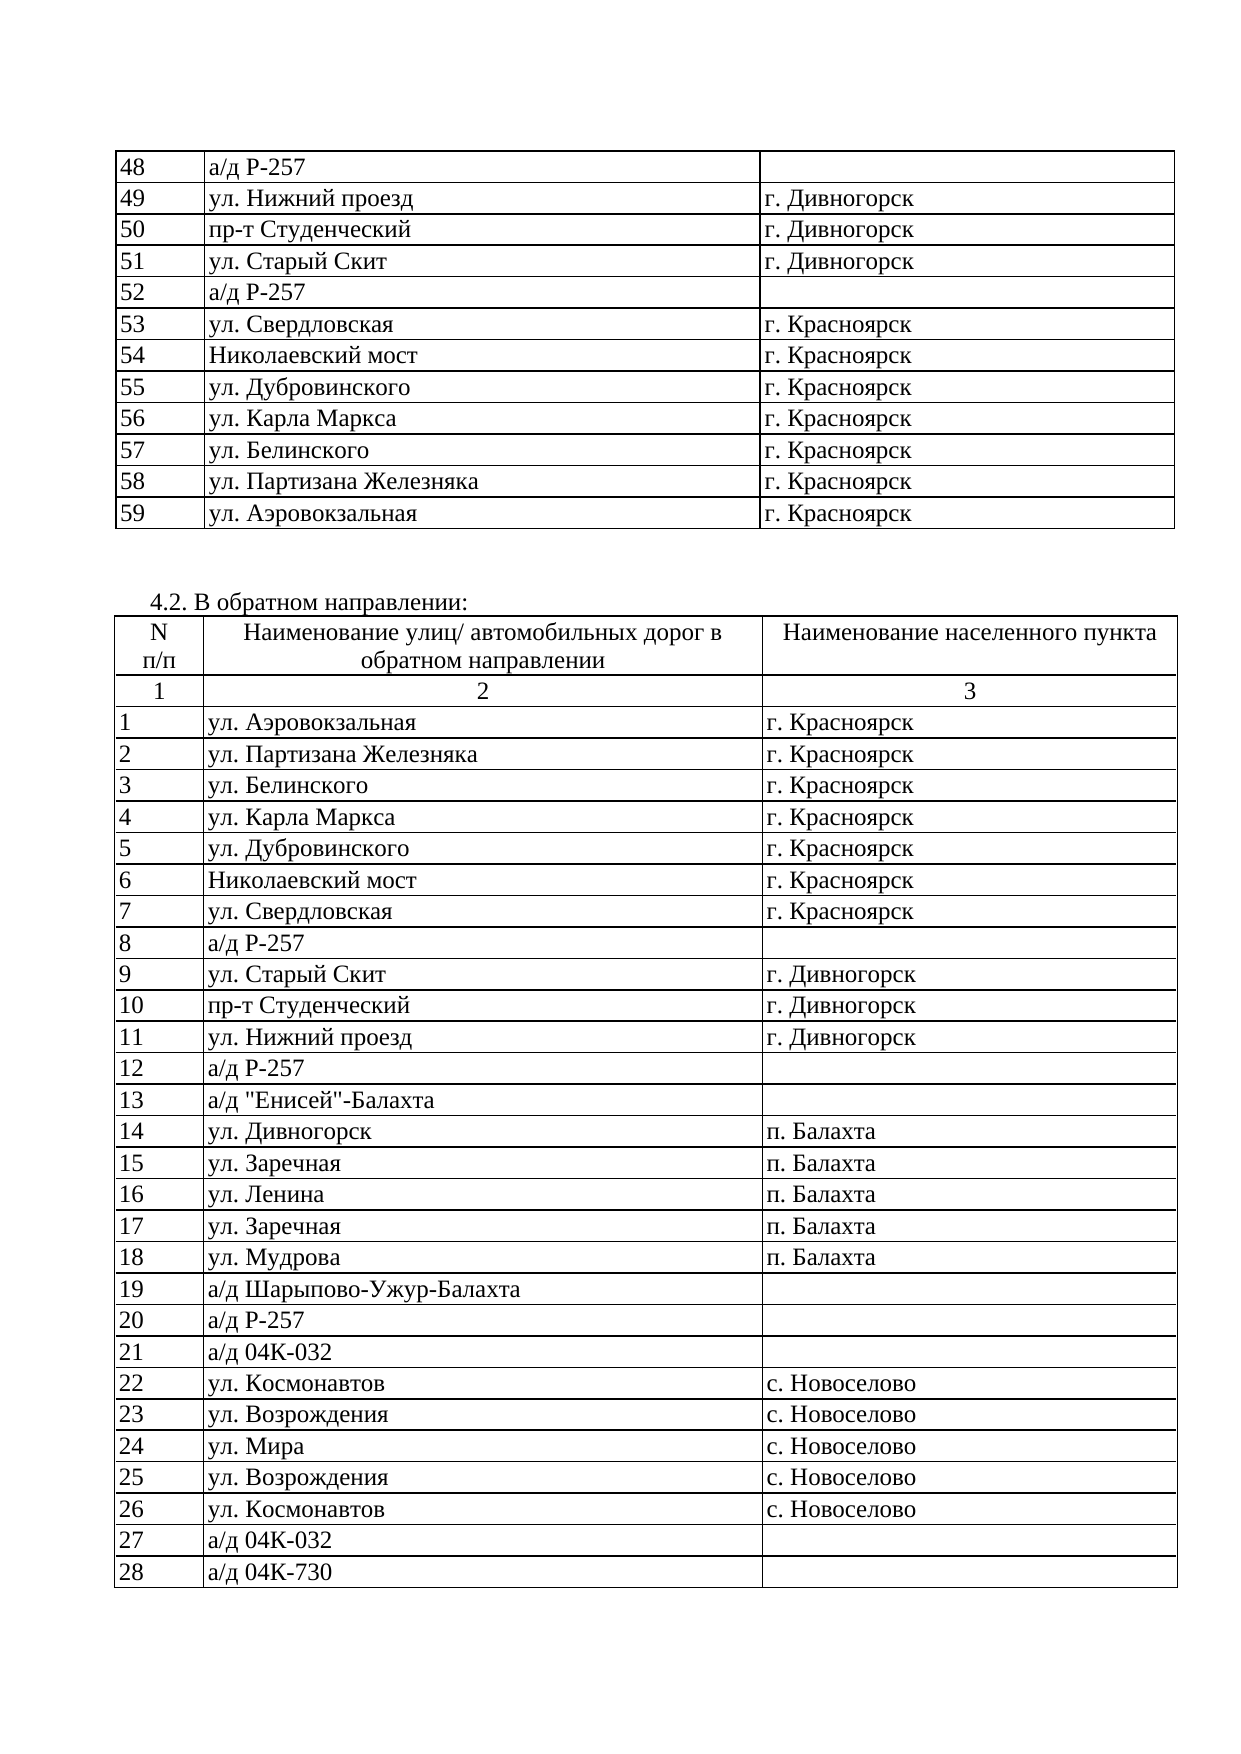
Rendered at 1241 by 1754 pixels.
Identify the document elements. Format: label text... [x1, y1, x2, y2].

table_cell 27 [115, 1525, 203, 1555]
table_header Наименование населенного пункта [763, 617, 1177, 674]
table_cell г. Красноярск [763, 769, 1177, 800]
table_cell ул. Дивногорск [204, 1116, 762, 1146]
table_cell 49 [117, 183, 204, 213]
table_cell [761, 152, 1174, 181]
table_cell 5 [115, 833, 203, 863]
table_cell г. Красноярск [763, 832, 1177, 863]
table_cell [763, 1272, 1177, 1303]
table_cell 25 [115, 1462, 203, 1492]
table_cell а/д Р-257 [204, 928, 762, 957]
table_cell ул. Заречная [204, 1211, 762, 1241]
table_cell 57 [117, 435, 204, 464]
table_cell г. Красноярск [761, 466, 1174, 496]
table_cell 10 [115, 990, 203, 1020]
table_cell г. Дивногорск [763, 1020, 1177, 1052]
table_cell ул. Карла Маркса [205, 403, 759, 433]
table_cell п. Балахта [763, 1146, 1177, 1178]
table_cell 28 [115, 1556, 203, 1587]
table_cell 54 [117, 340, 204, 370]
table_cell 6 [115, 864, 203, 894]
table_cell с. Новоселово [763, 1398, 1177, 1429]
table_cell ул. Свердловская [204, 896, 762, 926]
table_cell ул. Карла Маркса [204, 802, 762, 832]
table_cell 9 [115, 959, 203, 989]
table_cell ул. Космонавтов [204, 1368, 762, 1398]
table_cell 4 [115, 801, 203, 832]
table_cell [763, 926, 1177, 957]
table_cell 15 [115, 1147, 203, 1178]
table_cell 56 [117, 403, 204, 433]
table_cell с. Новоселово [763, 1461, 1177, 1492]
table_cell г. Дивногорск [763, 989, 1177, 1020]
table_cell ул. Нижний проезд [205, 183, 759, 213]
table_cell г. Дивногорск [761, 183, 1174, 213]
table_cell 53 [117, 309, 204, 339]
table_cell г. Дивногорск [761, 246, 1174, 276]
table_cell 20 [115, 1305, 203, 1335]
table_cell 23 [115, 1399, 203, 1429]
table_cell п. Балахта [763, 1178, 1177, 1209]
table_header N п/п [115, 617, 203, 674]
table_cell 24 [115, 1430, 203, 1461]
table_cell [763, 1083, 1177, 1115]
table_cell п. Балахта [763, 1115, 1177, 1146]
table_cell а/д Р-257 [205, 277, 759, 307]
table_cell г. Красноярск [763, 863, 1177, 894]
table_cell 58 [117, 466, 204, 496]
table_cell 13 [115, 1084, 203, 1115]
table_cell а/д "Енисей"-Балахта [204, 1085, 762, 1115]
table_cell г. Красноярск [761, 435, 1174, 464]
table_cell ул. Партизана Железняка [204, 739, 762, 769]
table_cell 26 [115, 1493, 203, 1524]
table_cell 52 [117, 277, 204, 307]
table_cell 8 [115, 927, 203, 957]
table_cell г. Красноярск [761, 498, 1174, 527]
table_cell г. Красноярск [761, 403, 1174, 433]
table_cell ул. Мудрова [204, 1242, 762, 1272]
table_cell ул. Мира [204, 1431, 762, 1461]
table_cell г. Красноярск [761, 340, 1174, 370]
table_cell [763, 1524, 1177, 1555]
table_cell 3 [763, 674, 1177, 706]
table_cell [761, 277, 1174, 307]
table_cell ул. Заречная [204, 1148, 762, 1178]
table_cell 3 [115, 770, 203, 800]
table_cell 48 [117, 152, 204, 181]
table_cell 1 [115, 707, 203, 737]
table_cell а/д Р-257 [205, 152, 759, 181]
table_cell 14 [115, 1116, 203, 1146]
table_header Наименование улиц/ автомобильных дорог в обратном направлении [204, 617, 762, 674]
table_cell а/д 04К-730 [204, 1557, 762, 1587]
table_cell ул. Партизана Железняка [205, 466, 759, 496]
table_cell 22 [115, 1368, 203, 1398]
table_cell г. Красноярск [761, 309, 1174, 339]
table_cell [763, 1335, 1177, 1366]
table_cell ул. Белинского [204, 770, 762, 800]
table_cell с. Новоселово [763, 1492, 1177, 1524]
table_cell 51 [117, 246, 204, 276]
table_cell 1 [115, 675, 203, 706]
text 4.2. В обратном направлении: [150, 587, 1090, 615]
table_cell с. Новоселово [763, 1429, 1177, 1461]
table_cell ул. Старый Скит [204, 959, 762, 989]
table_cell а/д Шарыпово-Ужур-Балахта [204, 1274, 762, 1303]
table_cell ул. Возрождения [204, 1462, 762, 1492]
table_cell 17 [115, 1210, 203, 1241]
table_cell г. Красноярск [763, 800, 1177, 832]
table_cell 2 [115, 738, 203, 769]
table_cell г. Дивногорск [763, 958, 1177, 989]
table_cell ул. Белинского [205, 435, 759, 464]
table_cell п. Балахта [763, 1209, 1177, 1241]
table_cell 11 [115, 1021, 203, 1052]
table_cell г. Красноярск [763, 737, 1177, 769]
table_cell г. Красноярск [761, 372, 1174, 402]
table_cell 18 [115, 1242, 203, 1272]
table_cell п. Балахта [763, 1241, 1177, 1272]
table_cell а/д Р-257 [204, 1305, 762, 1335]
table_cell ул. Дубровинского [204, 833, 762, 863]
table_cell а/д 04К-032 [204, 1525, 762, 1555]
table_cell ул. Дубровинского [205, 372, 759, 402]
table_cell ул. Космонавтов [204, 1494, 762, 1524]
table_cell с. Новоселово [763, 1366, 1177, 1398]
table_cell ул. Возрождения [204, 1400, 762, 1429]
table_cell ул. Аэровокзальная [205, 498, 759, 527]
table_cell ул. Нижний проезд [204, 1022, 762, 1052]
table_cell [763, 1555, 1177, 1587]
table_cell [763, 1304, 1177, 1335]
table_cell Николаевский мост [204, 865, 762, 894]
table_cell 7 [115, 896, 203, 926]
table_cell 50 [117, 215, 204, 244]
table_cell 16 [115, 1179, 203, 1209]
table_cell г. Красноярск [763, 706, 1177, 737]
table_cell ул. Старый Скит [205, 246, 759, 276]
table_cell г. Дивногорск [761, 215, 1174, 244]
table_cell 55 [117, 372, 204, 402]
table_cell [763, 1052, 1177, 1083]
table_cell 2 [204, 676, 762, 706]
table_cell г. Красноярск [763, 895, 1177, 926]
table_cell а/д 04К-032 [204, 1337, 762, 1366]
table_cell Николаевский мост [205, 340, 759, 370]
table_cell 21 [115, 1336, 203, 1366]
table_cell пр-т Студенческий [205, 215, 759, 244]
table_cell ул. Аэровокзальная [204, 707, 762, 737]
table_cell а/д Р-257 [204, 1053, 762, 1083]
table_cell 19 [115, 1273, 203, 1303]
table_cell 59 [117, 498, 204, 527]
table_cell 12 [115, 1053, 203, 1083]
table_cell пр-т Студенческий [204, 991, 762, 1020]
table_cell ул. Свердловская [205, 309, 759, 339]
table_cell ул. Ленина [204, 1179, 762, 1209]
